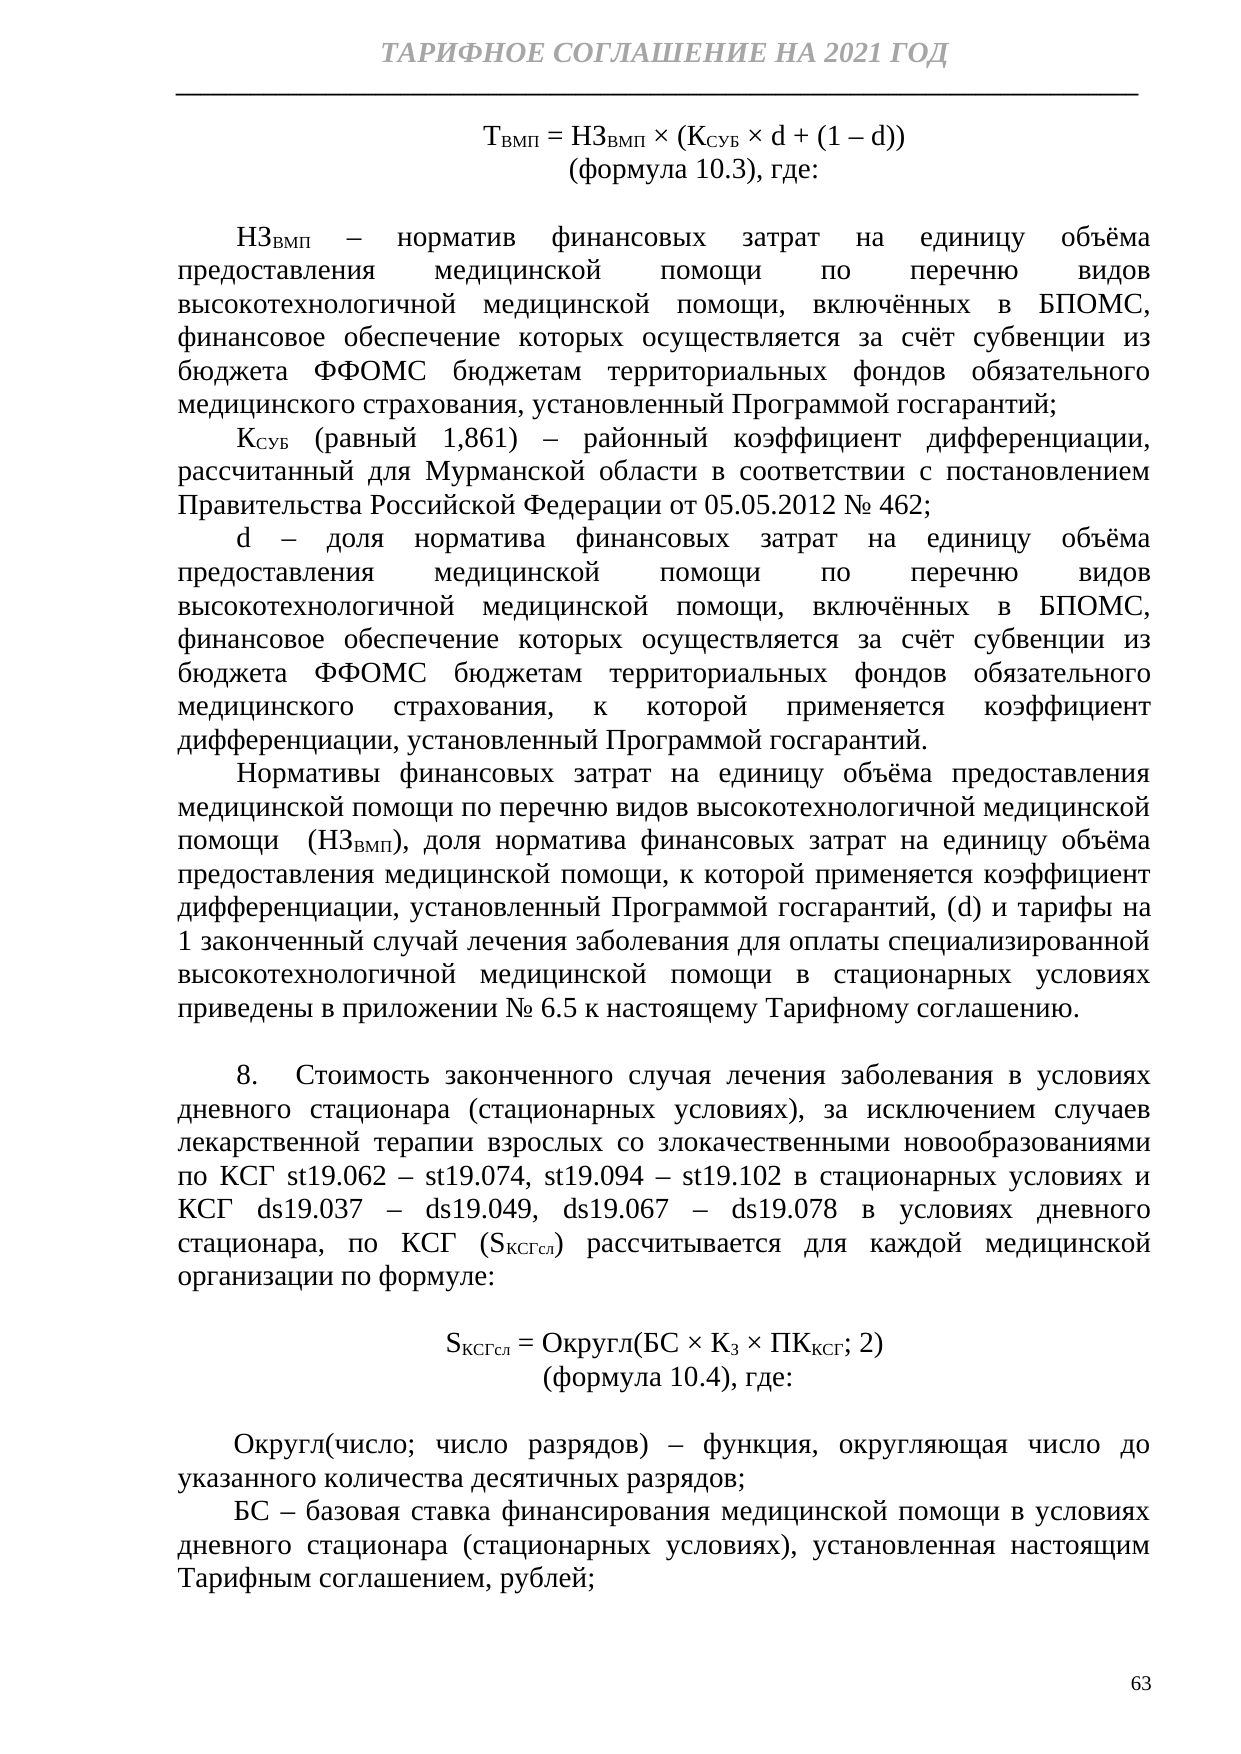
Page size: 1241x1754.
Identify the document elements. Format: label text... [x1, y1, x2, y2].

text d – доля норматива финансовых затрат на единицу объёма предоставления медицинской помощи по перечню видов высокотехнологичной медицинской помощи, включённых в БПОМС, финансовое обеспечение которых осуществляется за счёт субвенции из бюджета ФФОМС бюджетам территориальных фондов обязательного медицинского страхования, к которой применяется коэффициент дифференциации, установленный Программой госгарантий. [177, 521, 1152, 755]
text БС – базовая ставка финансирования медицинской помощи в условиях дневного стационара (стационарных условиях), установленная настоящим Тарифным соглашением, рублей; [177, 1493, 1152, 1594]
list Стоимость законченного случая лечения заболевания в условиях дневного стационара (стационарных условиях), за исключением случаев лекарственной терапии взрослых со злокачественными новообразованиями по КСГ st19.062 – st19.074, st19.094 – st19.102 в стационарных условиях и КСГ ds19.037 – ds19.049, ds19.067 – ds19.078 в условиях дневного стационара, по КСГ (SКСГсл) рассчитывается для каждой медицинской организации по формуле: [177, 1057, 1152, 1292]
text Нормативы финансовых затрат на единицу объёма предоставления медицинской помощи по перечню видов высокотехнологичной медицинской помощи (НЗВМП), доля норматива финансовых затрат на единицу объёма предоставления медицинской помощи, к которой применяется коэффициент дифференциации, установленный Программой госгарантий, (d) и тарифы на 1 законченный случай лечения заболевания для оплаты специализированной высокотехнологичной медицинской помощи в стационарных условиях приведены в приложении № 6.5 к настоящему Тарифному соглашению. [177, 755, 1152, 1024]
text ТВМП = НЗВМП × (КСУБ × d + (1 – d)) [177, 118, 1152, 152]
text (формула 10.3), где: [177, 152, 1152, 185]
text КСУБ (равный 1,861) – районный коэффициент дифференциации, рассчитанный для Мурманской области в соответствии с постановлением Правительства Российской Федерации от 05.05.2012 № 462; [177, 420, 1152, 521]
text Округл(число; число разрядов) – функция, округляющая число до указанного количества десятичных разрядов; [177, 1426, 1152, 1493]
text SКСГсл = Округл(БС × КЗ × ПККСГ; 2) [177, 1326, 1152, 1359]
text НЗВМП – норматив финансовых затрат на единицу объёма предоставления медицинской помощи по перечню видов высокотехнологичной медицинской помощи, включённых в БПОМС, финансовое обеспечение которых осуществляется за счёт субвенции из бюджета ФФОМС бюджетам территориальных фондов обязательного медицинского страхования, установленный Программой госгарантий; [177, 219, 1152, 420]
text (формула 10.4), где: [177, 1359, 1152, 1393]
